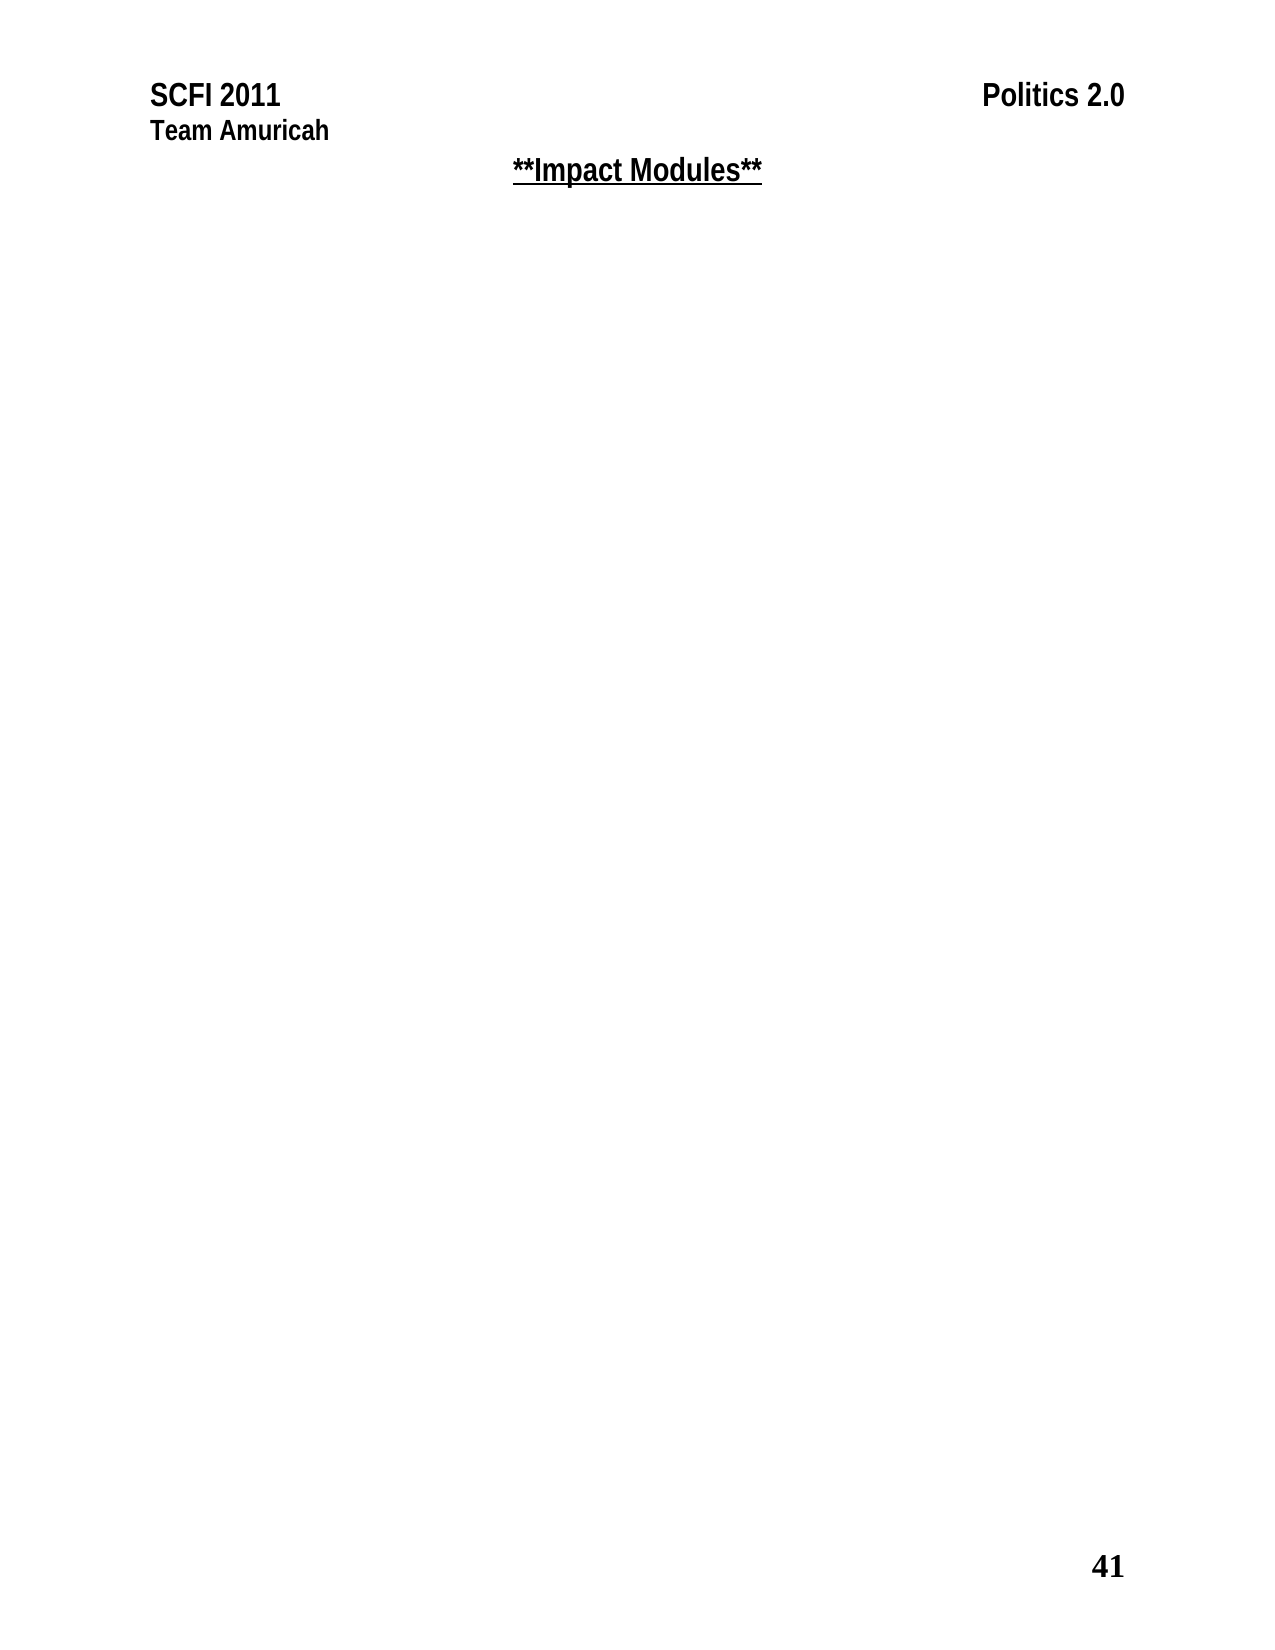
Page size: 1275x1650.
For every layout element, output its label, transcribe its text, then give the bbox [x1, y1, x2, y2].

text **Impact Modules** [150, 150, 1125, 188]
